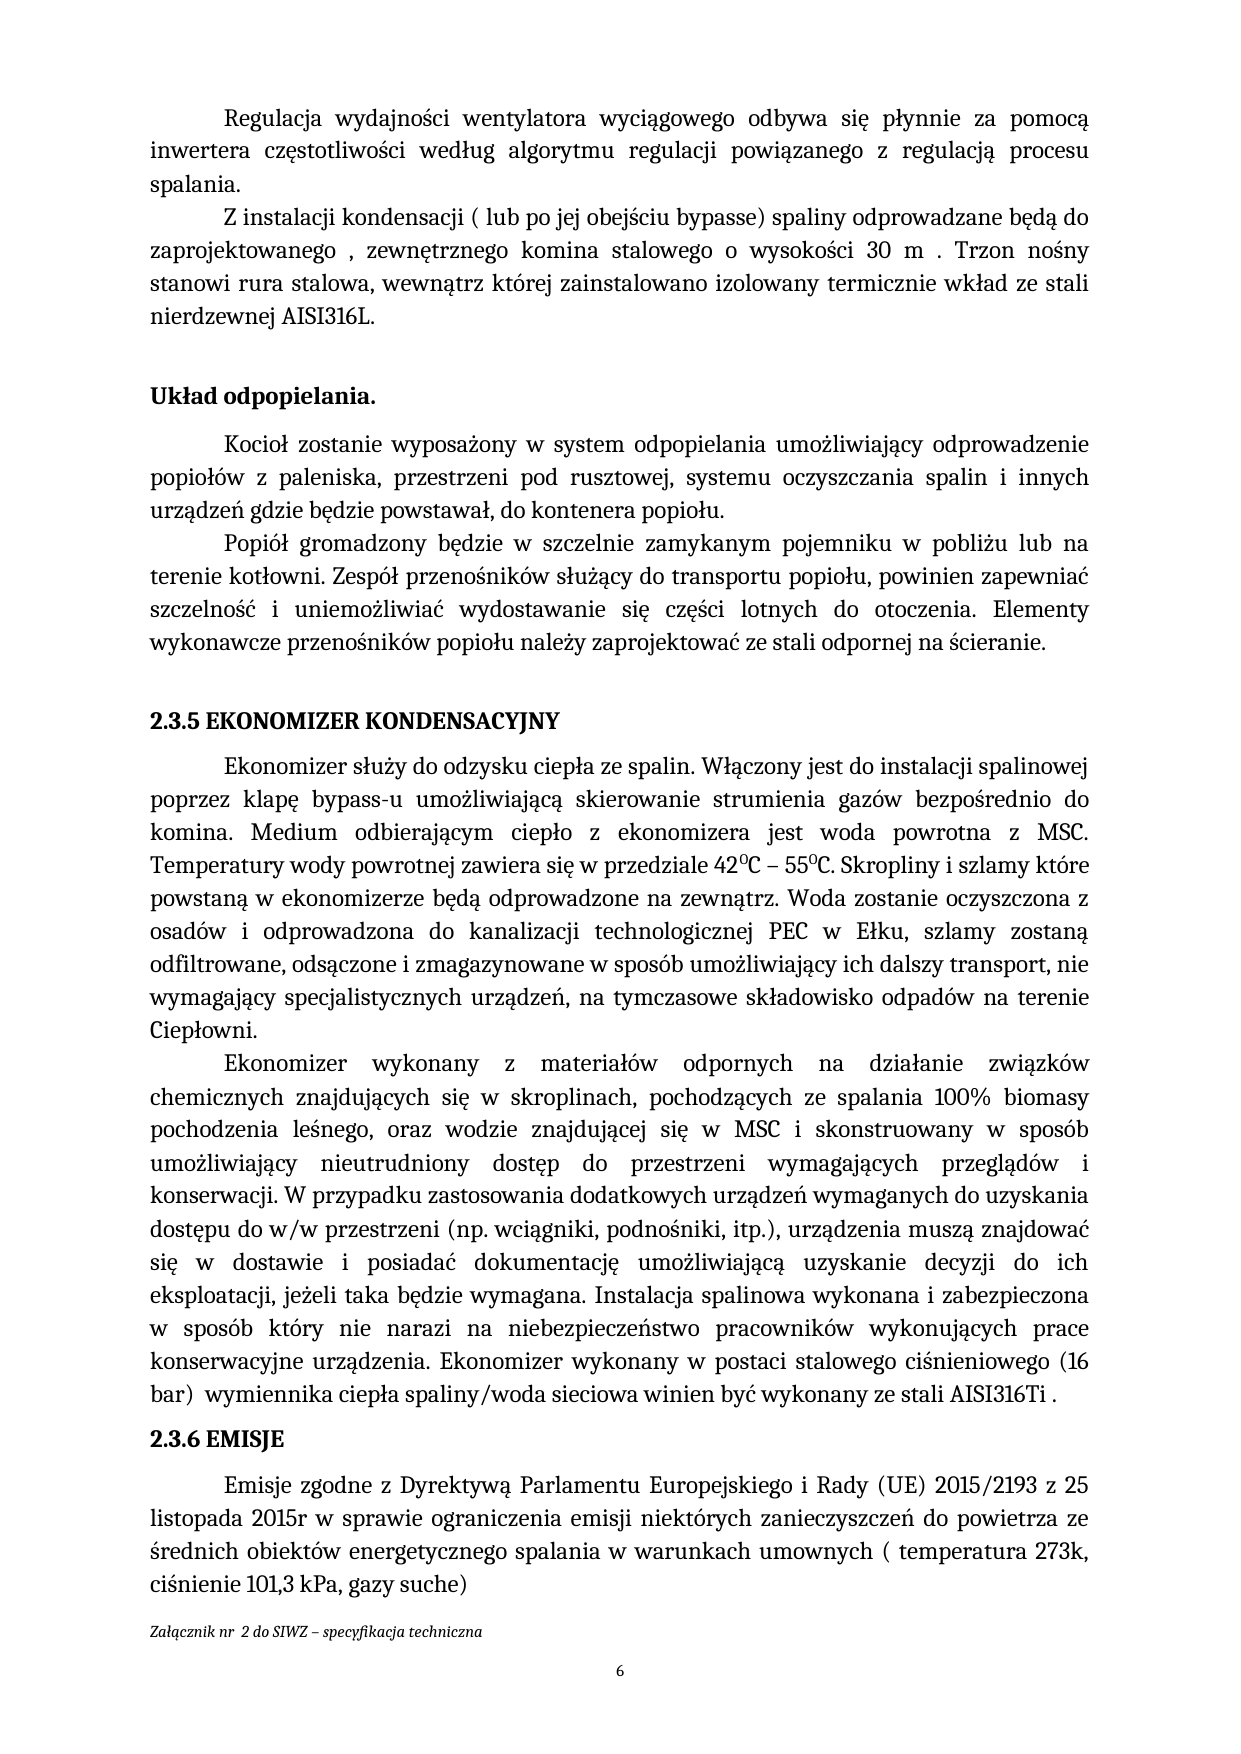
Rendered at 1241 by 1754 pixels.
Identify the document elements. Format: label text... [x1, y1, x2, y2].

text 2.3.6 EMISJE [150, 1425, 1090, 1454]
text Popiół gromadzony będzie w szczelnie zamykanym pojemniku w pobliżu lub na terenie kotłowni. Zespół przenośników służący do transportu popiołu, powinien zapewniać szczelność i uniemożliwiać wydostawanie się części lotnych do otoczenia. Elementy wykonawcze przenośników popiołu należy zaprojektować ze stali odpornej na ścieranie. [150, 529, 1090, 657]
text 2.3.5 EKONOMIZER KONDENSACYJNY [150, 707, 1090, 735]
text Kocioł zostanie wyposażony w system odpopielania umożliwiający odprowadzenie popiołów z paleniska, przestrzeni pod rusztowej, systemu oczyszczania spalin i innych urządzeń gdzie będzie powstawał, do kontenera popiołu. [150, 430, 1090, 525]
text Układ odpopielania. [150, 382, 1090, 411]
text Ekonomizer służy do odzysku ciepła ze spalin. Włączony jest do instalacji spalinowej poprzez klapę bypass-u umożliwiającą skierowanie strumienia gazów bezpośrednio do komina. Medium odbierającym ciepło z ekonomizera jest woda powrotna z MSC. Temperatury wody powrotnej zawiera się w przedziale 42OC – 55OC. Skropliny i szlamy które powstaną w ekonomizerze będą odprowadzone na zewnątrz. Woda zostanie oczyszczona z osadów i odprowadzona do kanalizacji technologicznej PEC w Ełku, szlamy zostaną odfiltrowane, odsączone i zmagazynowane w sposób umożliwiający ich dalszy transport, nie wymagający specjalistycznych urządzeń, na tymczasowe składowisko odpadów na terenie Ciepłowni. [150, 752, 1090, 1045]
text Regulacja wydajności wentylatora wyciągowego odbywa się płynnie za pomocą inwertera częstotliwości według algorytmu regulacji powiązanego z regulacją procesu spalania. [150, 103, 1090, 198]
text Emisje zgodne z Dyrektywą Parlamentu Europejskiego i Rady (UE) 2015/2193 z 25 listopada 2015r w sprawie ograniczenia emisji niektórych zanieczyszczeń do powietrza ze średnich obiektów energetycznego spalania w warunkach umownych ( temperatura 273k, ciśnienie 101,3 kPa, gazy suche) [150, 1471, 1090, 1598]
text Ekonomizer wykonany z materiałów odpornych na działanie związków chemicznych znajdujących się w skroplinach, pochodzących ze spalania 100% biomasy pochodzenia leśnego, oraz wodzie znajdującej się w MSC i skonstruowany w sposób umożliwiający nieutrudniony dostęp do przestrzeni wymagających przeglądów i konserwacji. W przypadku zastosowania dodatkowych urządzeń wymaganych do uzyskania dostępu do w/w przestrzeni (np. wciągniki, podnośniki, itp.), urządzenia muszą znajdować się w dostawie i posiadać dokumentację umożliwiającą uzyskanie decyzji do ich eksploatacji, jeżeli taka będzie wymagana. Instalacja spalinowa wykonana i zabezpieczona w sposób który nie narazi na niebezpieczeństwo pracowników wykonujących prace konserwacyjne urządzenia. Ekonomizer wykonany w postaci stalowego ciśnieniowego (16 bar) wymiennika ciepła spaliny/woda sieciowa winien być wykonany ze stali AISI316Ti . [150, 1049, 1090, 1408]
text Z instalacji kondensacji ( lub po jej obejściu bypasse) spaliny odprowadzane będą do zaprojektowanego , zewnętrznego komina stalowego o wysokości 30 m . Trzon nośny stanowi rura stalowa, wewnątrz której zainstalowano izolowany termicznie wkład ze stali nierdzewnej AISI316L. [150, 202, 1090, 330]
